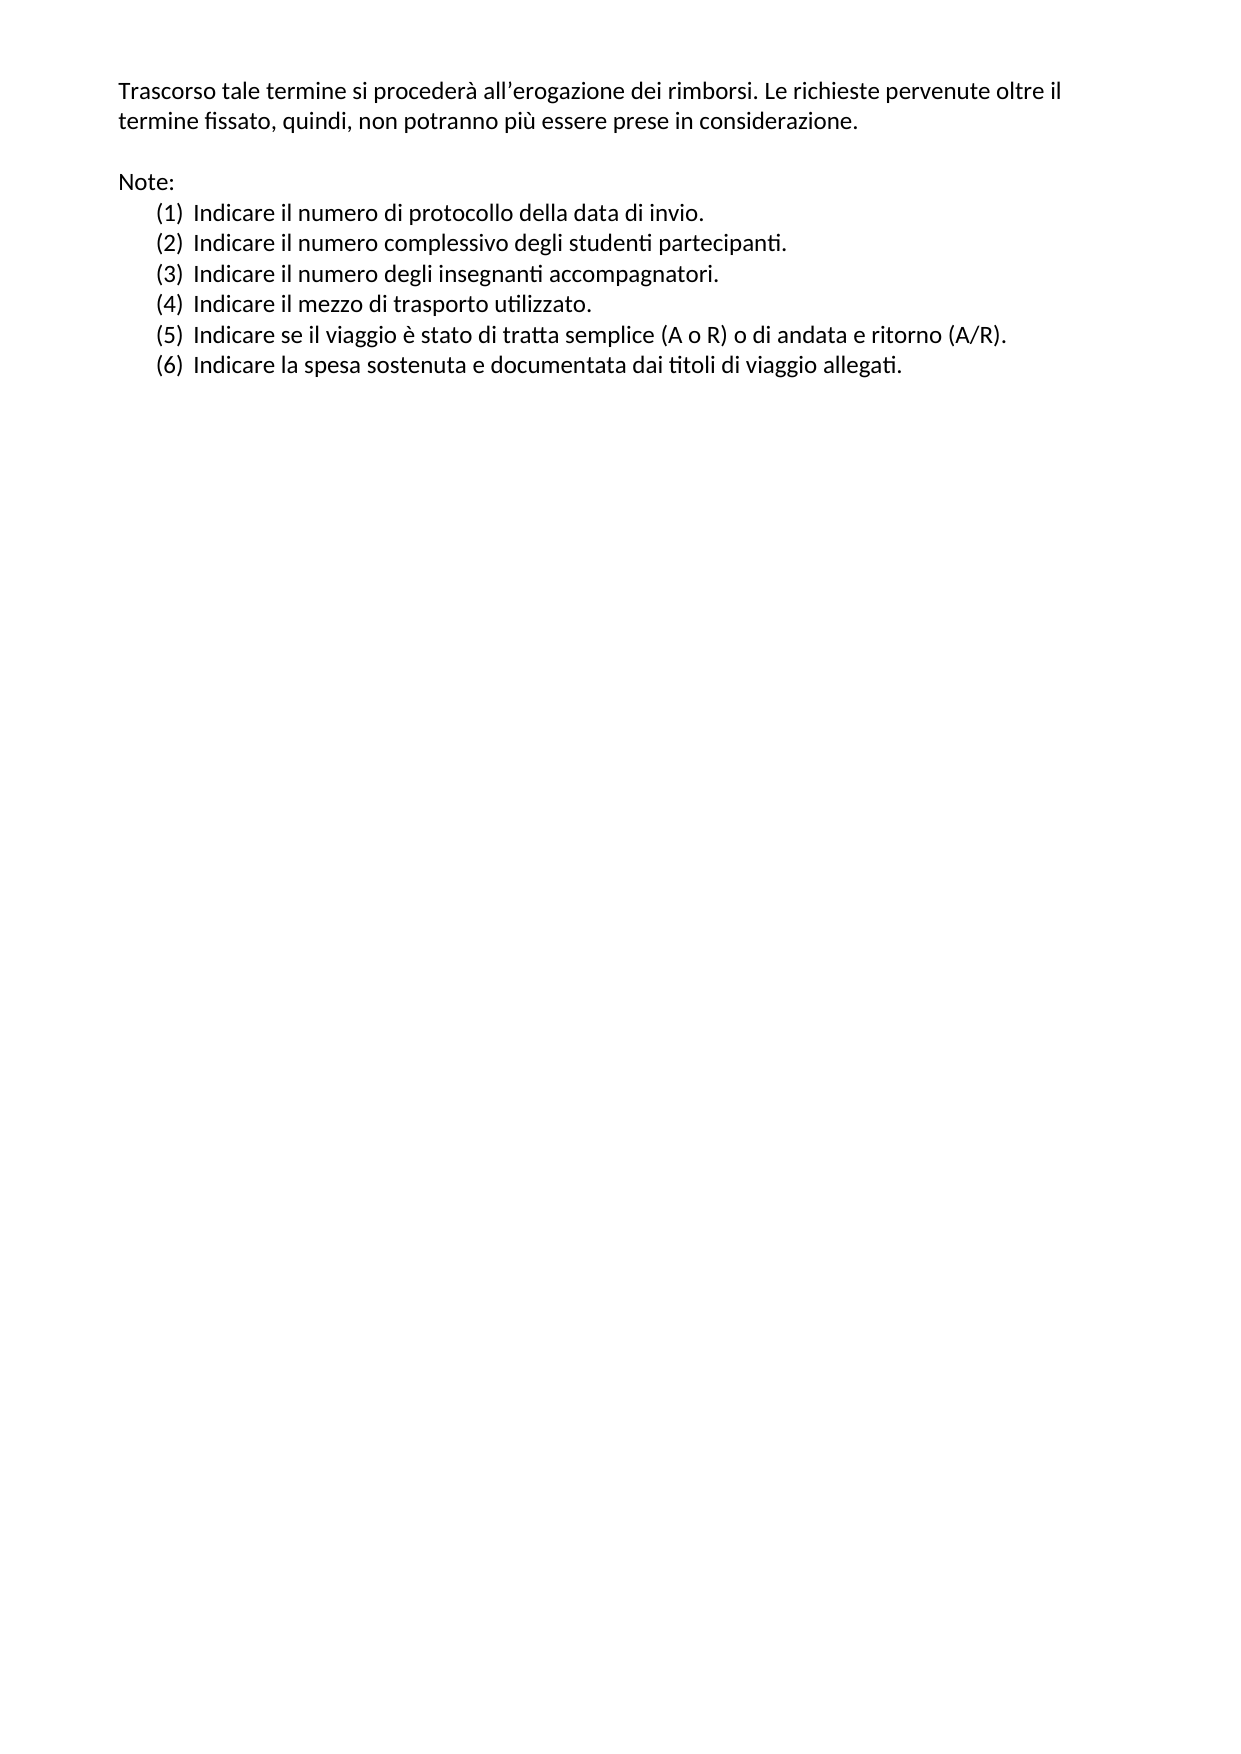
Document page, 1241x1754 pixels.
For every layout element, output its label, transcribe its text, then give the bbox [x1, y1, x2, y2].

list Indicare se il viaggio è stato di tratta semplice (A o R) o di andata e ritorno (A/R). [156, 319, 1122, 349]
list Indicare il numero complessivo degli studenti partecipanti. [156, 227, 1122, 258]
text Trascorso tale termine si procederà all’erogazione dei rimborsi. Le richieste pervenute oltre il termine fissato, quindi, non potranno più essere prese in considerazione. [118, 75, 1122, 136]
list Indicare il numero di protocollo della data di invio. [156, 197, 1122, 227]
list Indicare la spesa sostenuta e documentata dai titoli di viaggio allegati. [156, 349, 1122, 380]
list Indicare il numero degli insegnanti accompagnatori. [156, 258, 1122, 288]
list Indicare il mezzo di trasporto utilizzato. [156, 288, 1122, 319]
text Note: [118, 166, 1122, 197]
